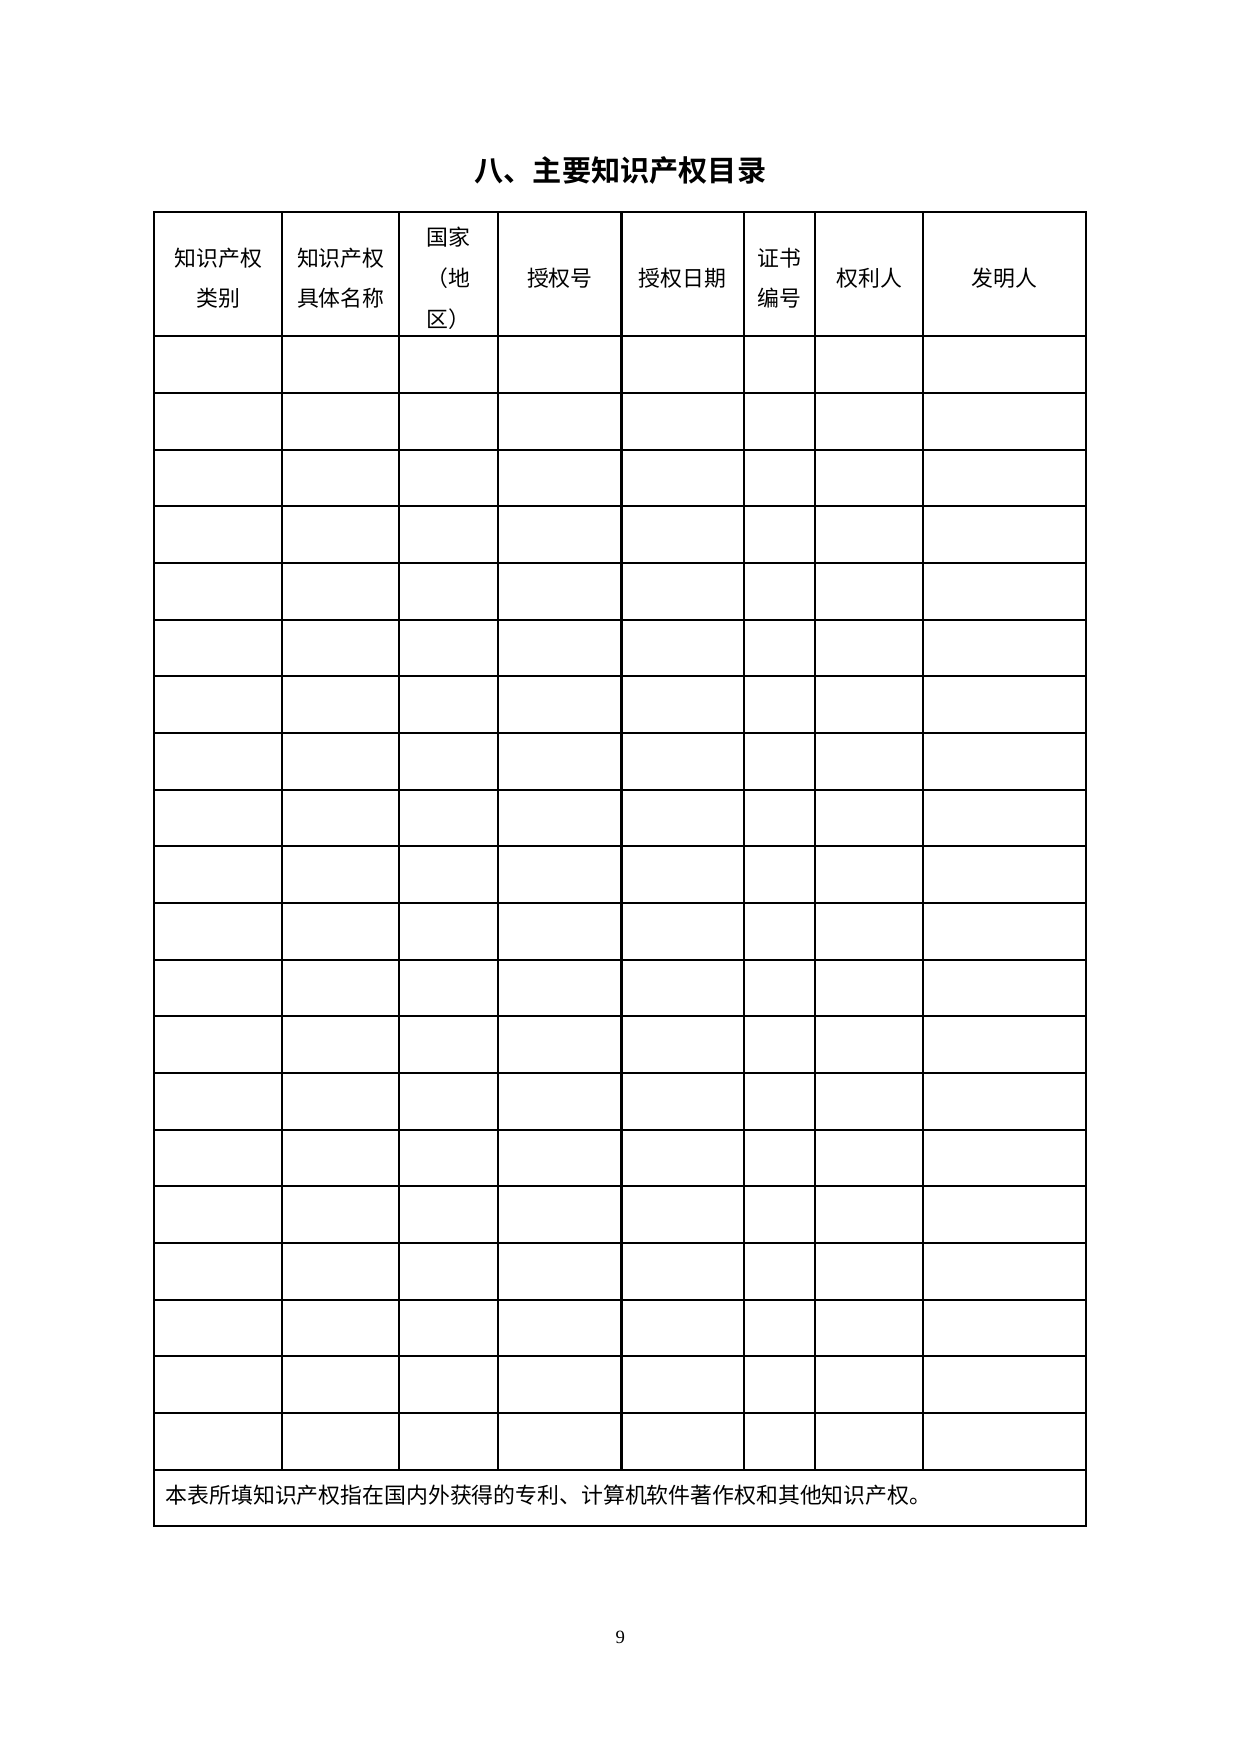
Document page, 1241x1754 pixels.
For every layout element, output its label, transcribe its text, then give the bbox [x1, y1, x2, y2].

table_cell [499, 507, 620, 562]
table_cell [924, 1301, 1085, 1355]
table_cell [283, 1074, 398, 1128]
table_cell [283, 507, 398, 562]
table_cell [283, 677, 398, 732]
table_cell [924, 1414, 1085, 1468]
table_cell [623, 1244, 743, 1298]
table_cell [924, 1017, 1085, 1072]
table_cell [816, 1074, 922, 1128]
table_cell [155, 1414, 281, 1468]
table_cell [283, 847, 398, 902]
table_cell [745, 734, 814, 788]
table_cell [155, 621, 281, 675]
table_cell [400, 961, 497, 1015]
table_cell [924, 961, 1085, 1015]
table_cell [745, 847, 814, 902]
table_cell [745, 904, 814, 958]
table_cell [499, 1017, 620, 1072]
table_cell [816, 791, 922, 845]
table_cell [745, 621, 814, 675]
table_cell [623, 507, 743, 562]
table_header 知识产权具体名称 [283, 213, 398, 335]
table_cell [816, 904, 922, 958]
table_cell [745, 564, 814, 618]
table_cell [623, 1131, 743, 1185]
table_cell [400, 1131, 497, 1185]
table_cell [623, 734, 743, 788]
table_cell [924, 677, 1085, 732]
table_header 国家 （地区） [400, 213, 497, 335]
table_cell [499, 1301, 620, 1355]
table_cell [816, 961, 922, 1015]
table_cell [283, 1301, 398, 1355]
table_cell [400, 507, 497, 562]
table_cell [924, 1074, 1085, 1128]
table_cell [400, 1017, 497, 1072]
table_cell [155, 677, 281, 732]
text 八、主要知识产权目录 [165, 148, 1075, 190]
table_cell [499, 1131, 620, 1185]
table_cell [155, 564, 281, 618]
table_cell [745, 1244, 814, 1298]
table_cell [745, 961, 814, 1015]
table_cell [400, 564, 497, 618]
table_cell [400, 451, 497, 505]
table_header 知识产权类别 [155, 213, 281, 335]
table_cell [400, 394, 497, 448]
table_cell [924, 451, 1085, 505]
table_cell [400, 904, 497, 958]
table_cell [924, 564, 1085, 618]
table_cell [155, 904, 281, 958]
table_cell [155, 1017, 281, 1072]
table_cell [400, 1074, 497, 1128]
table_cell [283, 1187, 398, 1242]
table_cell [155, 847, 281, 902]
table_cell [499, 1244, 620, 1298]
table_cell [400, 1357, 497, 1412]
table_cell [816, 1357, 922, 1412]
table_cell [283, 451, 398, 505]
table_cell [623, 621, 743, 675]
table_cell [924, 734, 1085, 788]
table_cell [499, 1187, 620, 1242]
table_cell [816, 734, 922, 788]
table_cell [816, 1301, 922, 1355]
table_cell [400, 734, 497, 788]
table_cell [623, 791, 743, 845]
table_cell [623, 564, 743, 618]
table_header 授权号 [499, 213, 620, 335]
table_cell [623, 961, 743, 1015]
table_cell [924, 394, 1085, 448]
table_header 授权日期 [623, 213, 743, 335]
table_cell [745, 1074, 814, 1128]
table_cell [499, 791, 620, 845]
table_cell [400, 1301, 497, 1355]
table_cell [816, 847, 922, 902]
table_cell [155, 1301, 281, 1355]
table_cell [623, 394, 743, 448]
table_cell [924, 621, 1085, 675]
table_cell [400, 847, 497, 902]
table_cell [283, 621, 398, 675]
table_cell [816, 621, 922, 675]
table_cell [924, 1131, 1085, 1185]
table_cell [499, 961, 620, 1015]
table_cell [499, 451, 620, 505]
table_cell [499, 904, 620, 958]
table_cell [924, 1357, 1085, 1412]
table_cell [155, 1244, 281, 1298]
table_cell 本表所填知识产权指在国内外获得的专利、计算机软件著作权和其他知识产权。 [155, 1471, 1085, 1525]
table_cell [499, 847, 620, 902]
table_cell [816, 1017, 922, 1072]
table_cell [283, 1357, 398, 1412]
table_cell [745, 677, 814, 732]
table_cell [283, 961, 398, 1015]
table_header 发明人 [924, 213, 1085, 335]
table_cell [155, 1357, 281, 1412]
table_cell [745, 451, 814, 505]
table_cell [623, 1187, 743, 1242]
table_cell [623, 337, 743, 392]
table_cell [155, 451, 281, 505]
table_cell [816, 507, 922, 562]
table_cell [816, 1131, 922, 1185]
table_cell [924, 1187, 1085, 1242]
table_cell [499, 564, 620, 618]
table_cell [283, 337, 398, 392]
table_cell [283, 1017, 398, 1072]
table_cell [155, 1131, 281, 1185]
table_cell [745, 1414, 814, 1468]
table_cell [155, 1074, 281, 1128]
table_cell [400, 1187, 497, 1242]
table_cell [745, 1017, 814, 1072]
table_cell [924, 847, 1085, 902]
table_header 权利人 [816, 213, 922, 335]
table_cell [745, 1357, 814, 1412]
table_cell [499, 394, 620, 448]
table_cell [400, 621, 497, 675]
table_header 证书编号 [745, 213, 814, 335]
table_cell [400, 791, 497, 845]
table_cell [155, 1187, 281, 1242]
table_cell [623, 1074, 743, 1128]
table_cell [816, 1244, 922, 1298]
table_cell [499, 1074, 620, 1128]
table_cell [400, 337, 497, 392]
table_cell [283, 1131, 398, 1185]
table_cell [400, 1414, 497, 1468]
table_cell [623, 451, 743, 505]
table_cell [816, 677, 922, 732]
table_cell [155, 507, 281, 562]
table_cell [499, 1414, 620, 1468]
table_cell [745, 791, 814, 845]
table_cell [499, 1357, 620, 1412]
table_cell [924, 904, 1085, 958]
table_cell [816, 1414, 922, 1468]
table_cell [924, 791, 1085, 845]
table_cell [816, 337, 922, 392]
table_cell [924, 507, 1085, 562]
table_cell [155, 961, 281, 1015]
table_cell [155, 734, 281, 788]
table_cell [283, 1414, 398, 1468]
table_cell [155, 791, 281, 845]
table_cell [745, 394, 814, 448]
table_cell [400, 1244, 497, 1298]
table_cell [623, 1414, 743, 1468]
table_cell [499, 734, 620, 788]
table_cell [623, 847, 743, 902]
table_cell [816, 564, 922, 618]
table_cell [623, 1357, 743, 1412]
table_cell [155, 337, 281, 392]
table_cell [400, 677, 497, 732]
table_cell [283, 394, 398, 448]
table_cell [816, 394, 922, 448]
table_cell [283, 734, 398, 788]
table_cell [283, 791, 398, 845]
table_cell [816, 451, 922, 505]
table_cell [745, 1131, 814, 1185]
table_cell [283, 1244, 398, 1298]
table_cell [816, 1187, 922, 1242]
table_cell [499, 677, 620, 732]
table_cell [623, 904, 743, 958]
table_cell [499, 621, 620, 675]
table_cell [745, 1187, 814, 1242]
table_cell [283, 564, 398, 618]
table_cell [499, 337, 620, 392]
table_cell [924, 1244, 1085, 1298]
table_cell [924, 337, 1085, 392]
table_cell [745, 337, 814, 392]
table_cell [623, 1017, 743, 1072]
table_cell [745, 507, 814, 562]
table_cell [745, 1301, 814, 1355]
table_cell [283, 904, 398, 958]
table_cell [623, 677, 743, 732]
table_cell [623, 1301, 743, 1355]
table_cell [155, 394, 281, 448]
